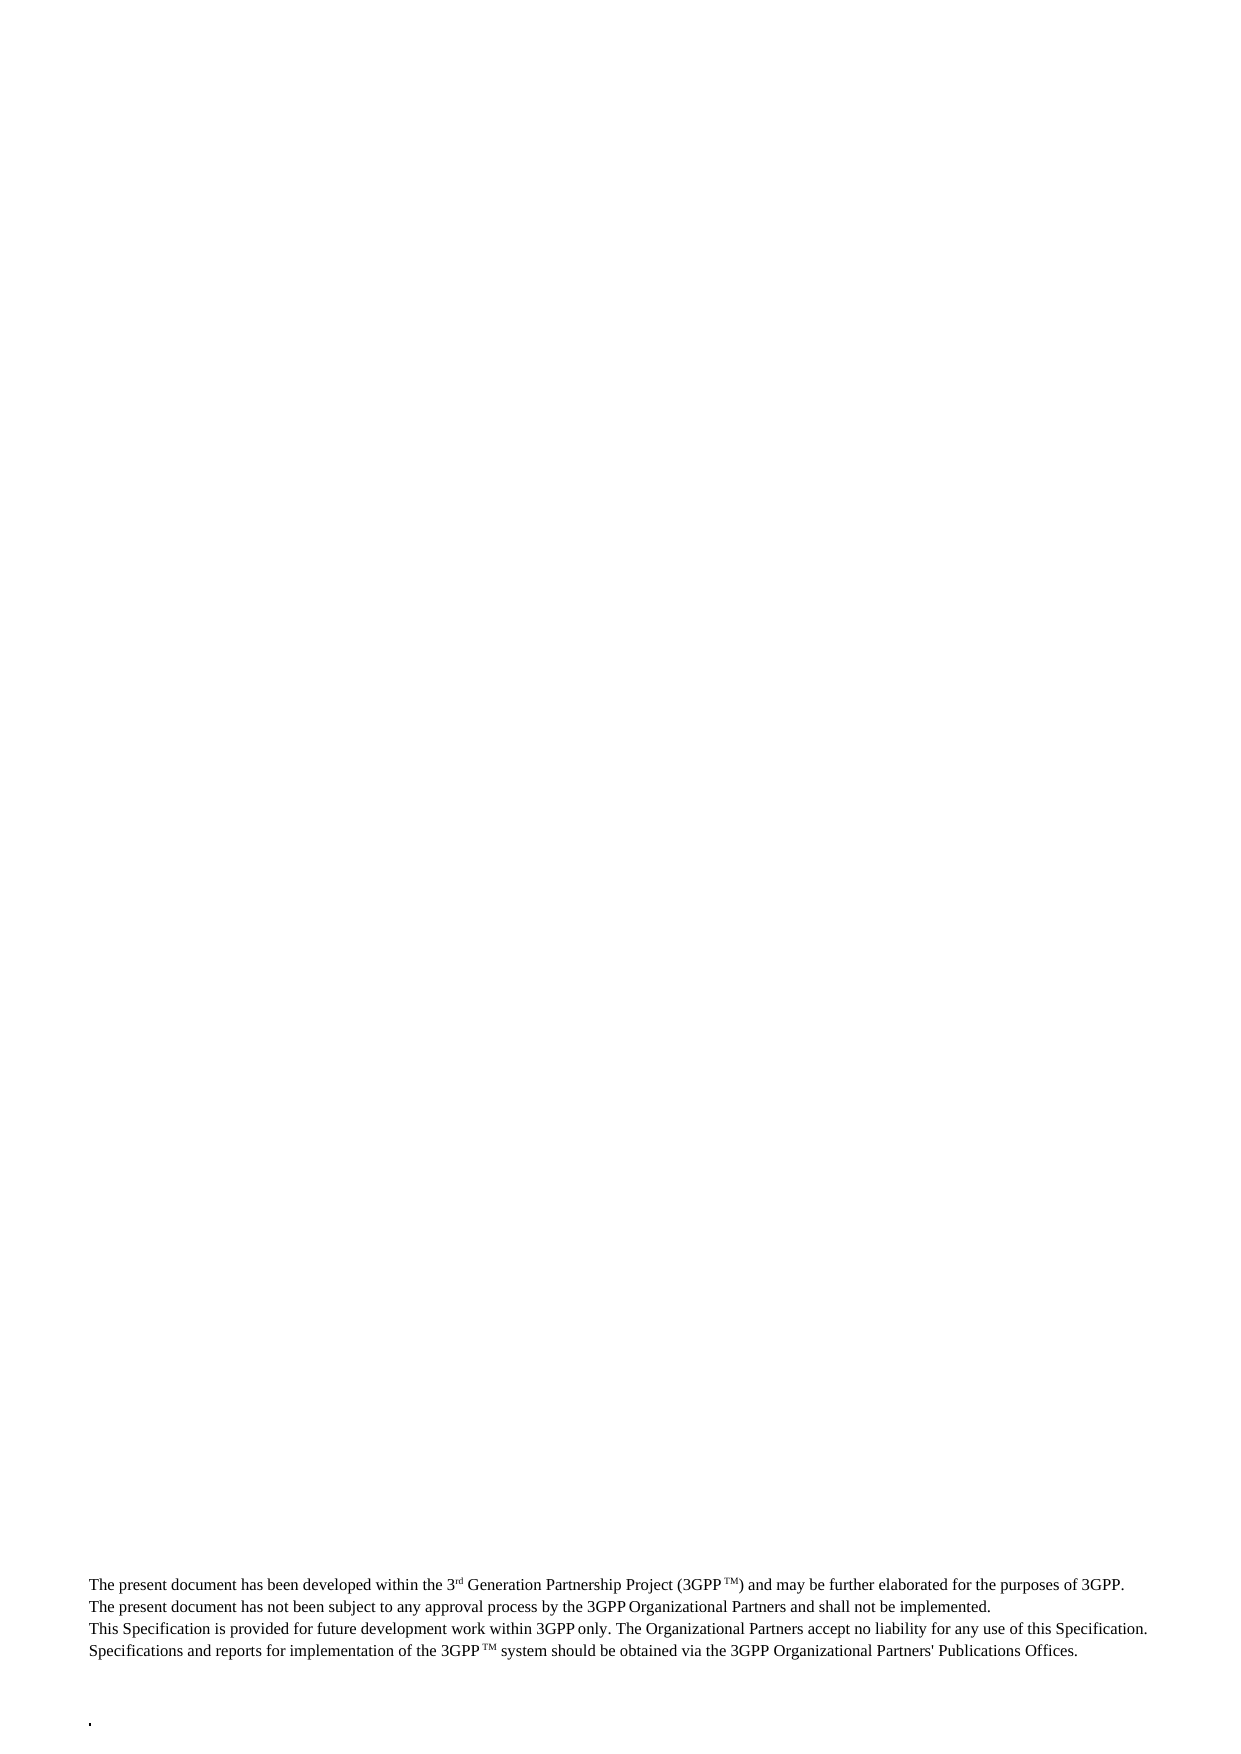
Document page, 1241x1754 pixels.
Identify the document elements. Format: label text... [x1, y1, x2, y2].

text This Specification is provided for future development work within 3GPP only. The Organizational Partners accept no liability for any use of this Specification. Specifications and reports for implementation of the 3GPP TM system should be obtained via the 3GPP Organizational Partners' Publications Offices. [89, 1619, 1152, 1660]
text The present document has been developed within the 3rd Generation Partnership Project (3GPP TM) and may be further elaborated for the purposes of 3GPP. The present document has not been subject to any approval process by the 3GPP Organizational Partners and shall not be implemented. [89, 1575, 1152, 1616]
